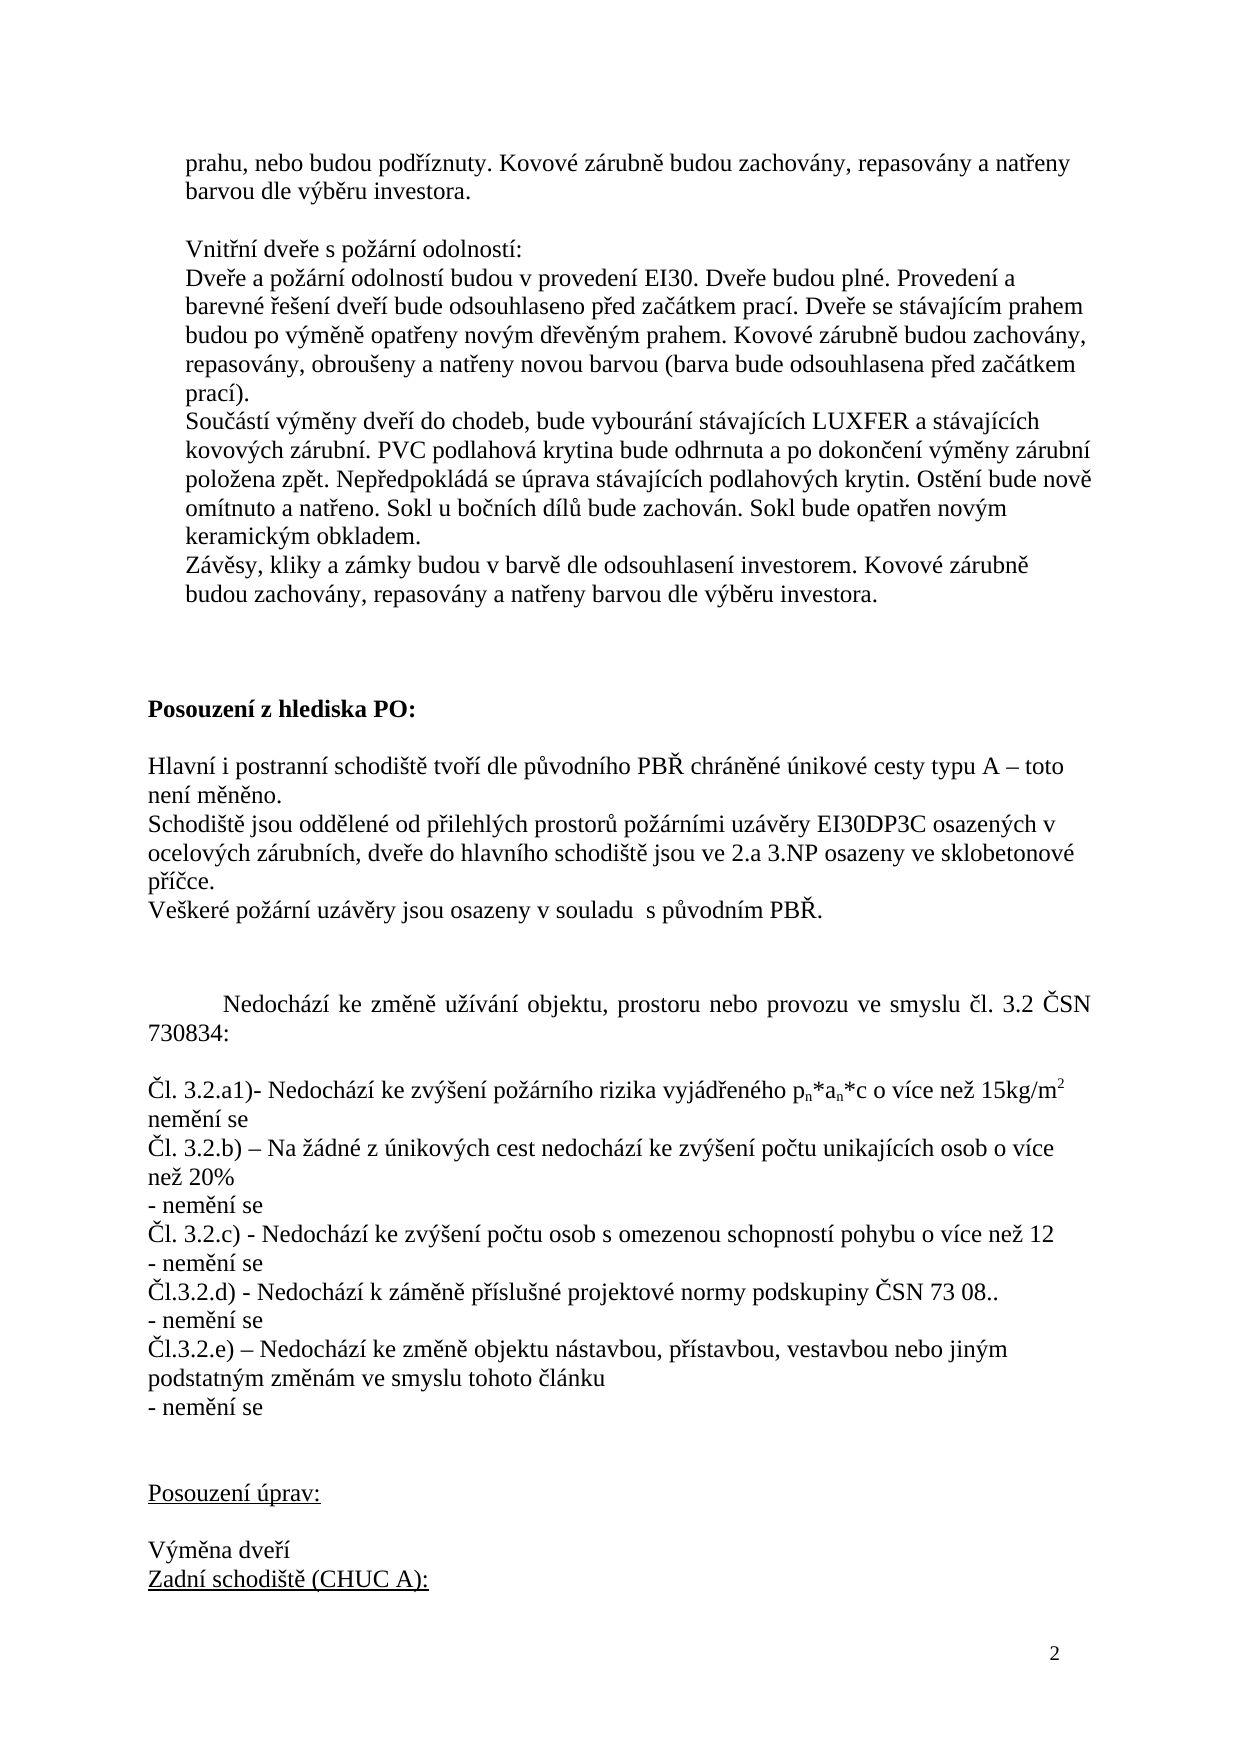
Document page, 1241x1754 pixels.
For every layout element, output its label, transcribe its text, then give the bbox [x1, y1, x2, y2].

list Dveře a požární odolností budou v provedení EI30. Dveře budou plné. Provedení a barevné řešení dveří bude odsouhlaseno před začátkem prací. Dveře se stávajícím prahem budou po výměně opatřeny novým dřevěným prahem. Kovové zárubně budou zachovány, repasovány, obroušeny a natřeny novou barvou (barva bude odsouhlasena před začátkem prací). [185, 263, 1093, 406]
text - nemění se [148, 1190, 1093, 1219]
text - nemění se [148, 1248, 1093, 1277]
text Zadní schodiště (CHUC A): [148, 1564, 1093, 1593]
list Vnitřní dveře s požární odolností: [185, 234, 1093, 263]
text - nemění se [148, 1305, 1093, 1334]
text Posouzení z hlediska PO: [148, 694, 1093, 723]
text Schodiště jsou oddělené od přilehlých prostorů požárními uzávěry EI30DP3C osazených v ocelových zárubních, dveře do hlavního schodiště jsou ve 2.a 3.NP osazeny ve sklobetonové příčce. [148, 809, 1093, 895]
text Hlavní i postranní schodiště tvoří dle původního PBŘ chráněné únikové cesty typu A – toto není měněno. [148, 751, 1093, 809]
text Čl.3.2.e) – Nedochází ke změně objektu nástavbou, přístavbou, vestavbou nebo jiným podstatným změnám ve smyslu tohoto článku [148, 1334, 1093, 1392]
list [185, 148, 1093, 205]
text Výměna dveří [148, 1535, 1093, 1564]
text Čl.3.2.d) - Nedochází k záměně příslušné projektové normy podskupiny ČSN 73 08.. [148, 1277, 1093, 1305]
text - nemění se [148, 1392, 1093, 1420]
text Čl. 3.2.c) - Nedochází ke zvýšení počtu osob s omezenou schopností pohybu o více než 12 [148, 1219, 1093, 1248]
text Veškeré požární uzávěry jsou osazeny v souladu s původním PBŘ. [148, 895, 1093, 924]
text Čl. 3.2.b) – Na žádné z únikových cest nedochází ke zvýšení počtu unikajících osob o více než 20% [148, 1133, 1093, 1190]
text Posouzení úprav: [148, 1478, 1093, 1507]
list Součástí výměny dveří do chodeb, bude vybourání stávajících LUXFER a stávajících kovových zárubní. PVC podlahová krytina bude odhrnuta a po dokončení výměny zárubní položena zpět. Nepředpokládá se úprava stávajících podlahových krytin. Ostění bude nově omítnuto a natřeno. Sokl u bočních dílů bude zachován. Sokl bude opatřen novým keramickým obkladem. [185, 406, 1093, 550]
text nemění se [148, 1104, 1093, 1133]
text Čl. 3.2.a1)- Nedochází ke zvýšení požárního rizika vyjádřeného pn*an*c o více než 15kg/m2 [148, 1075, 1093, 1104]
text Nedochází ke změně užívání objektu, prostoru nebo provozu ve smyslu čl. 3.2 ČSN 730834: [148, 989, 1093, 1047]
list Závěsy, kliky a zámky budou v barvě dle odsouhlasení investorem. Kovové zárubně budou zachovány, repasovány a natřeny barvou dle výběru investora. [185, 550, 1093, 608]
